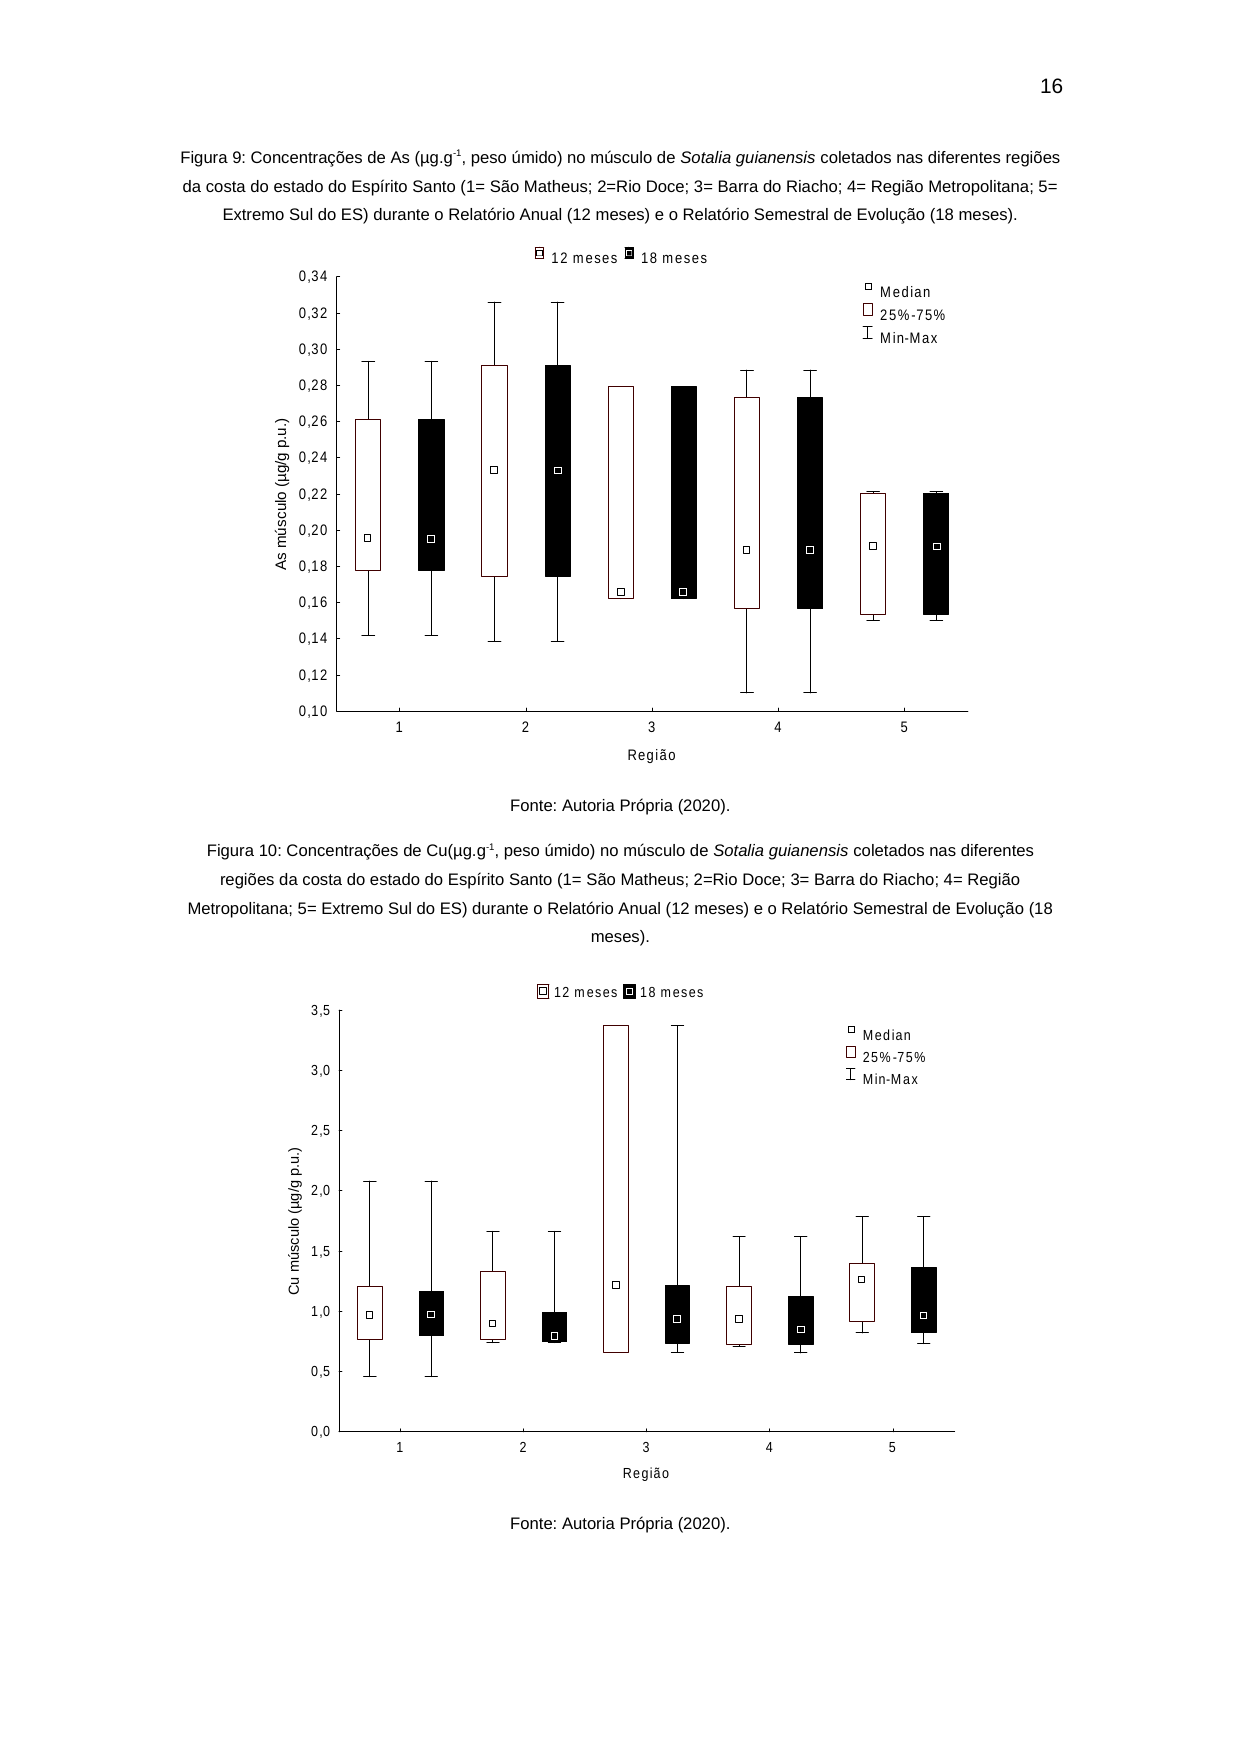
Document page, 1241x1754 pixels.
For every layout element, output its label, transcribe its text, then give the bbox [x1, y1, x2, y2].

text Fonte: Autoria Própria (2020). [177, 796, 1063, 815]
text Fonte: Autoria Própria (2020). [177, 1514, 1063, 1533]
text Figura 10: Concentrações de Cu(µg.g-1, peso úmido) no músculo de Sotalia guianensis coletados nas diferentes regiões da costa do estado do Espírito Santo (1= São Matheus; 2=Rio Doce; 3= Barra do Riacho; 4= Região Metropolitana; 5= Extremo Sul do ES) durante o Relatório Anual (12 meses) e o Relatório Semestral de Evolução (18 meses). [177, 841, 1063, 946]
text Figura 9: Concentrações de As (µg.g-1, peso úmido) no músculo de Sotalia guianensis coletados nas diferentes regiões da costa do estado do Espírito Santo (1= São Matheus; 2=Rio Doce; 3= Barra do Riacho; 4= Região Metropolitana; 5= Extremo Sul do ES) durante o Relatório Anual (12 meses) e o Relatório Semestral de Evolução (18 meses). [177, 148, 1063, 769]
